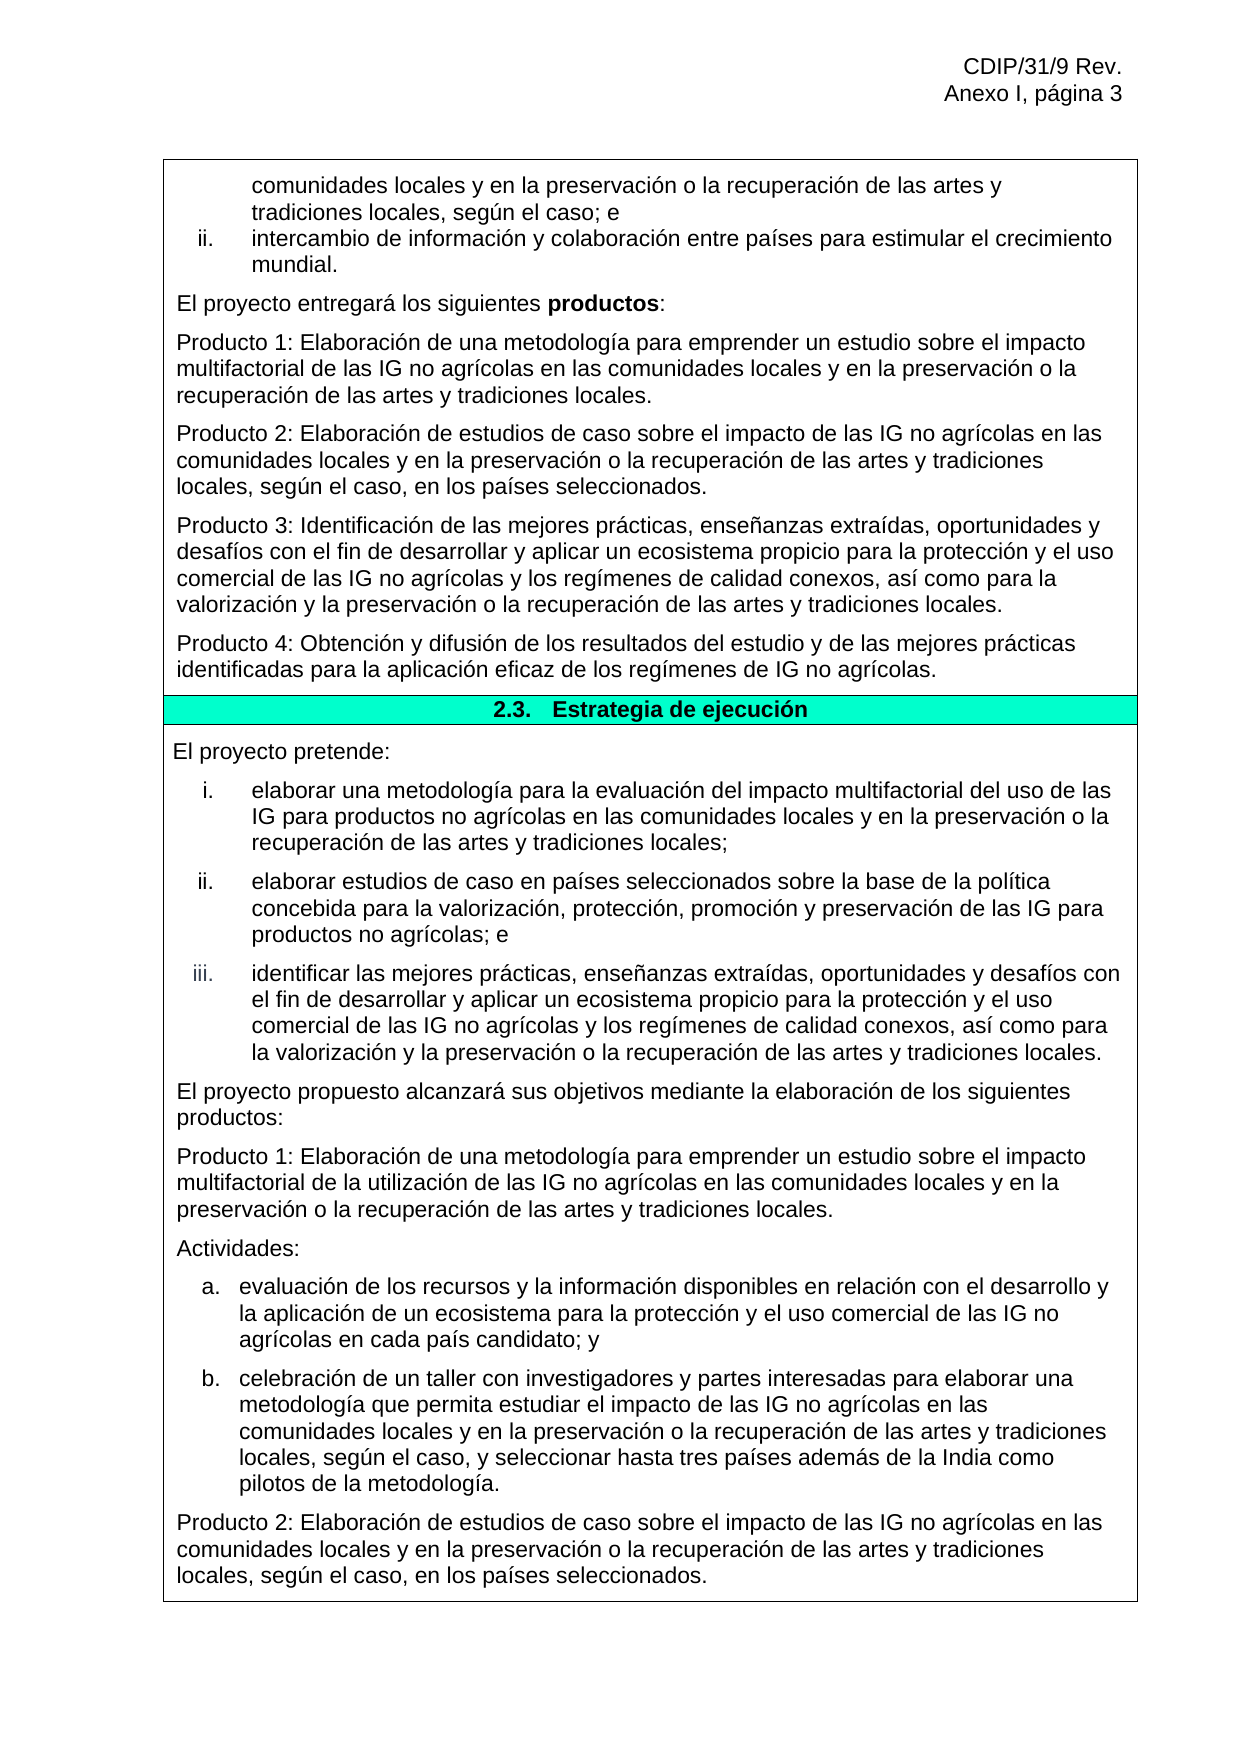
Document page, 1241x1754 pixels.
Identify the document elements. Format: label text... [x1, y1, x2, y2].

table_cell Estrategia de ejecución [164, 696, 1137, 724]
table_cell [164, 160, 1137, 695]
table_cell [164, 725, 1137, 1601]
